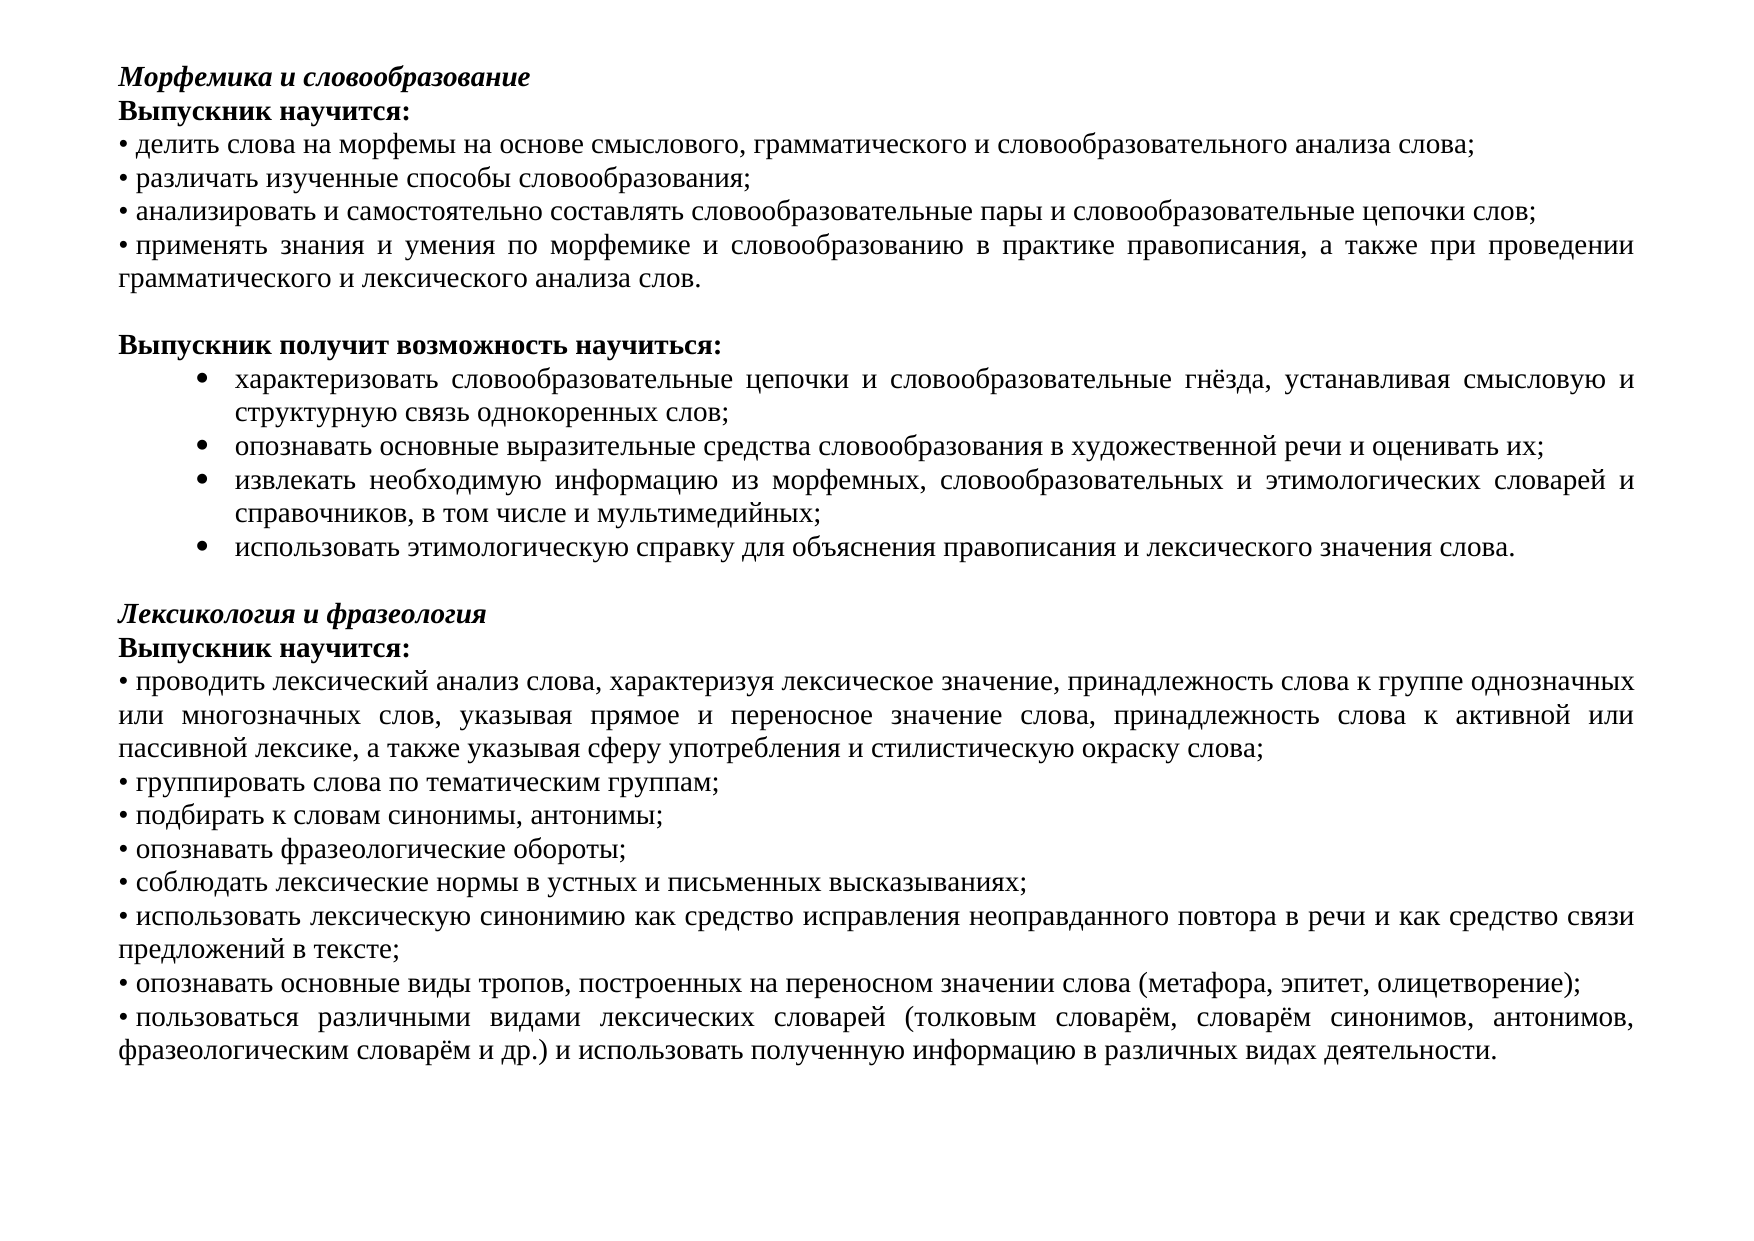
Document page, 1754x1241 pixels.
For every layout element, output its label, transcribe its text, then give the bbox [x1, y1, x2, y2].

list использовать этимологическую справку для объяснения правописания и лексического значения слова. [197, 529, 1636, 563]
list опознавать основные выразительные средства словообразования в художественной речи и оценивать их; [197, 428, 1636, 462]
text • анализировать и самостоятельно составлять словообразовательные пары и словообразовательные цепочки слов; [118, 193, 1636, 227]
text Выпускник научится: [118, 630, 1636, 663]
text • группировать слова по тематическим группам; [118, 764, 1636, 797]
text • опознавать основные виды тропов, построенных на переносном значении слова (метафора, эпитет, олицетворение); [118, 965, 1636, 999]
text • пользоваться различными видами лексических словарей (толковым словарём, словарём синонимов, антонимов, фразеологическим словарём и др.) и использовать полученную информацию в различных видах деятельности. [118, 999, 1636, 1066]
text • применять знания и умения по морфемике и словообразованию в практике правописания, а также при проведении грамматического и лексического анализа слов. [118, 227, 1636, 294]
text Лексикология и фразеология [118, 596, 1636, 630]
text • делить слова на морфемы на основе смыслового, грамматического и словообразовательного анализа слова; [118, 126, 1636, 160]
text • проводить лексический анализ слова, характеризуя лексическое значение, принадлежность слова к группе однозначных или многозначных слов, указывая прямое и переносное значение слова, принадлежность слова к активной или пассивной лексике, а также указывая сферу употребления и стилистическую окраску слова; [118, 663, 1636, 764]
text • соблюдать лексические нормы в устных и письменных высказываниях; [118, 864, 1636, 898]
list характеризовать словообразовательные цепочки и словообразовательные гнёзда, устанавливая смысловую и структурную связь однокоренных слов; [197, 361, 1636, 428]
text • различать изученные способы словообразования; [118, 160, 1636, 193]
text • подбирать к словам синонимы, антонимы; [118, 797, 1636, 831]
list извлекать необходимую информацию из морфемных, словообразовательных и этимологических словарей и справочников, в том числе и мультимедийных; [197, 462, 1636, 529]
text Выпускник получит возможность научиться: [118, 327, 1636, 361]
text Морфемика и словообразование [118, 59, 1636, 93]
text • использовать лексическую синонимию как средство исправления неоправданного повтора в речи и как средство связи предложений в тексте; [118, 898, 1636, 965]
text • опознавать фразеологические обороты; [118, 831, 1636, 864]
text Выпускник научится: [118, 93, 1636, 126]
